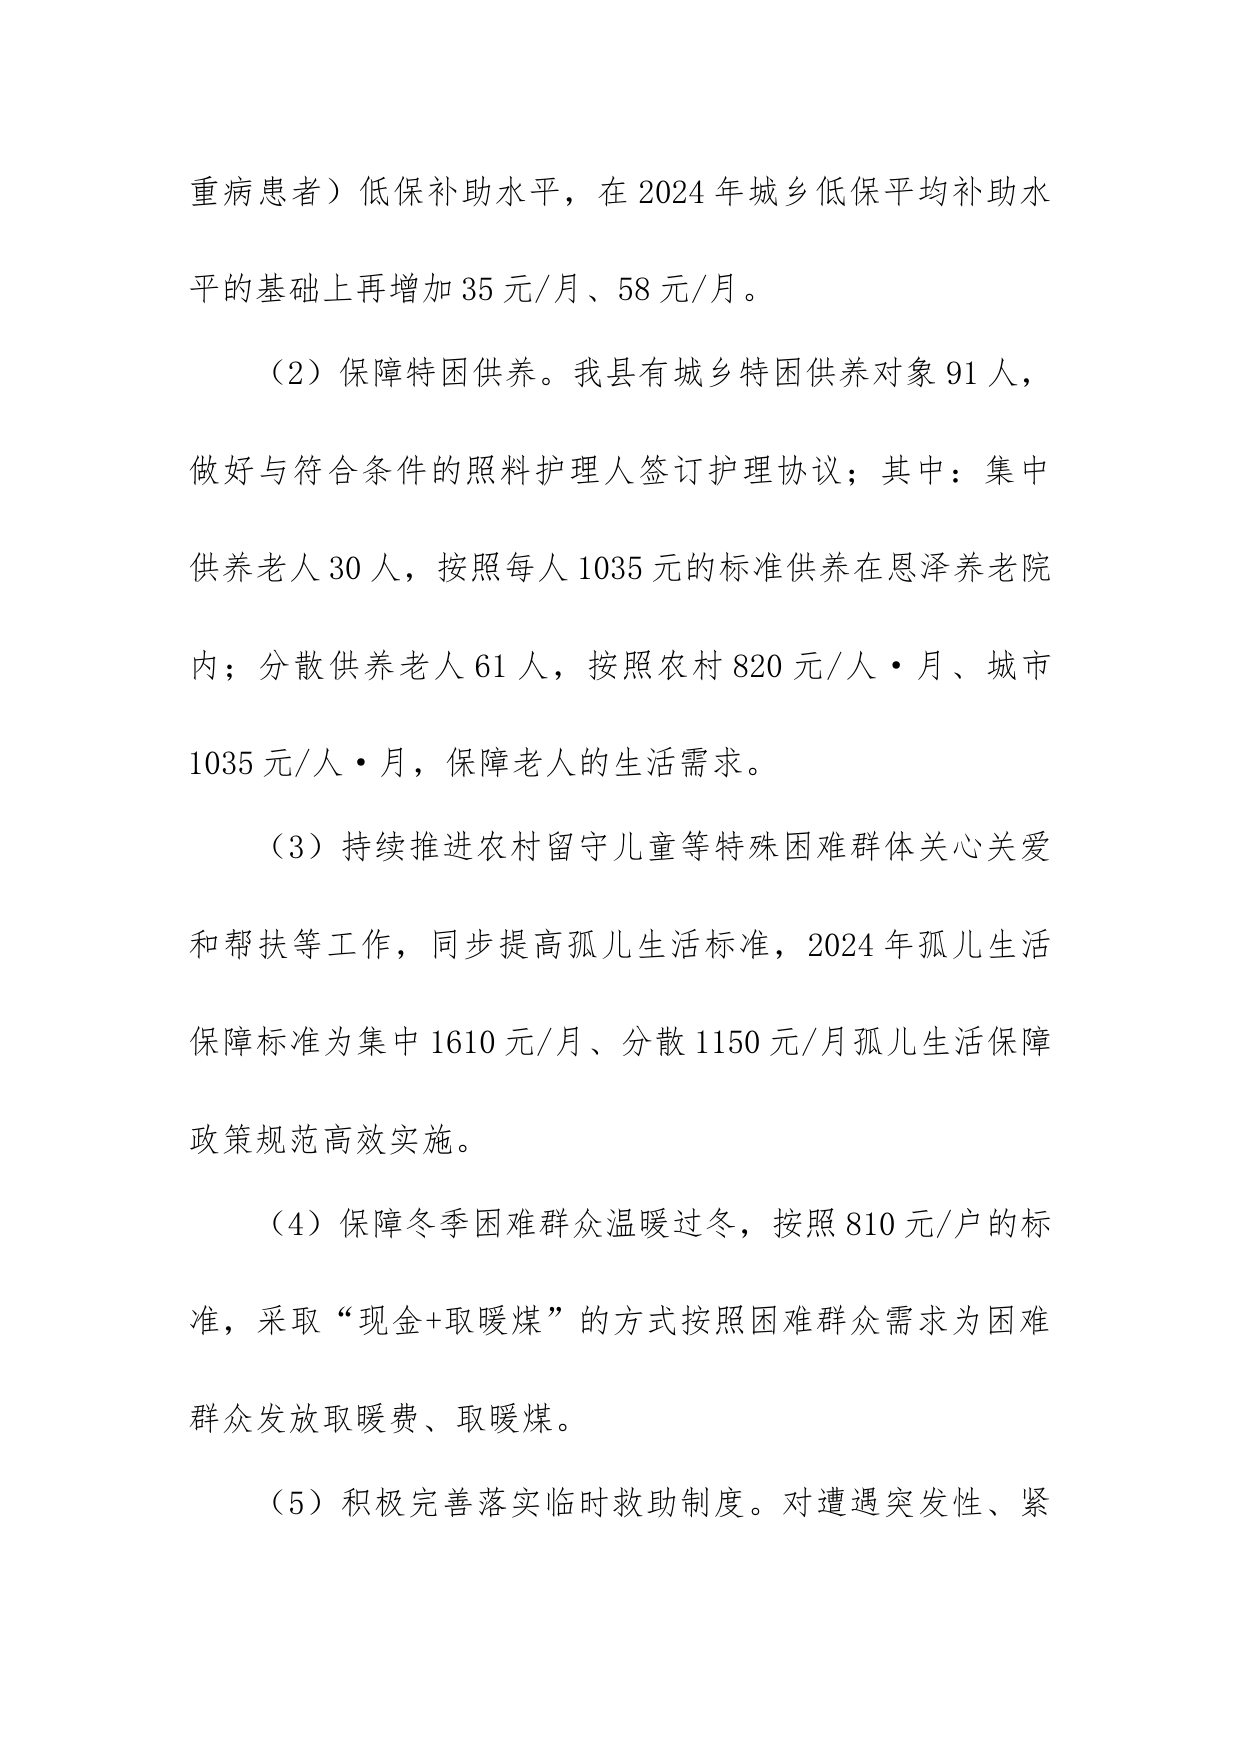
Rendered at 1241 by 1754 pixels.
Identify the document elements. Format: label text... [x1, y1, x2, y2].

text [187, 1467, 1053, 1532]
text （3）持续推进农村留守儿童等特殊困难群体关心关爱和帮扶等工作，同步提高孤儿生活标准，2024年孤儿生活保障标准为集中1610元/月、分散1150元/月孤儿生活保障政策规范高效实施。 [187, 812, 1053, 1169]
text （4）保障冬季困难群众温暖过冬，按照810元/户的标准，采取“现金+取暖煤”的方式按照困难群众需求为困难群众发放取暖费、取暖煤。 [187, 1188, 1053, 1448]
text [187, 157, 1053, 319]
text （2）保障特困供养。我县有城乡特困供养对象91人，做好与符合条件的照料护理人签订护理协议；其中：集中供养老人30人，按照每人1035元的标准供养在恩泽养老院内；分散供养老人61人，按照农村820元/人·月、城市1035元/人·月，保障老人的生活需求。 [187, 338, 1053, 793]
